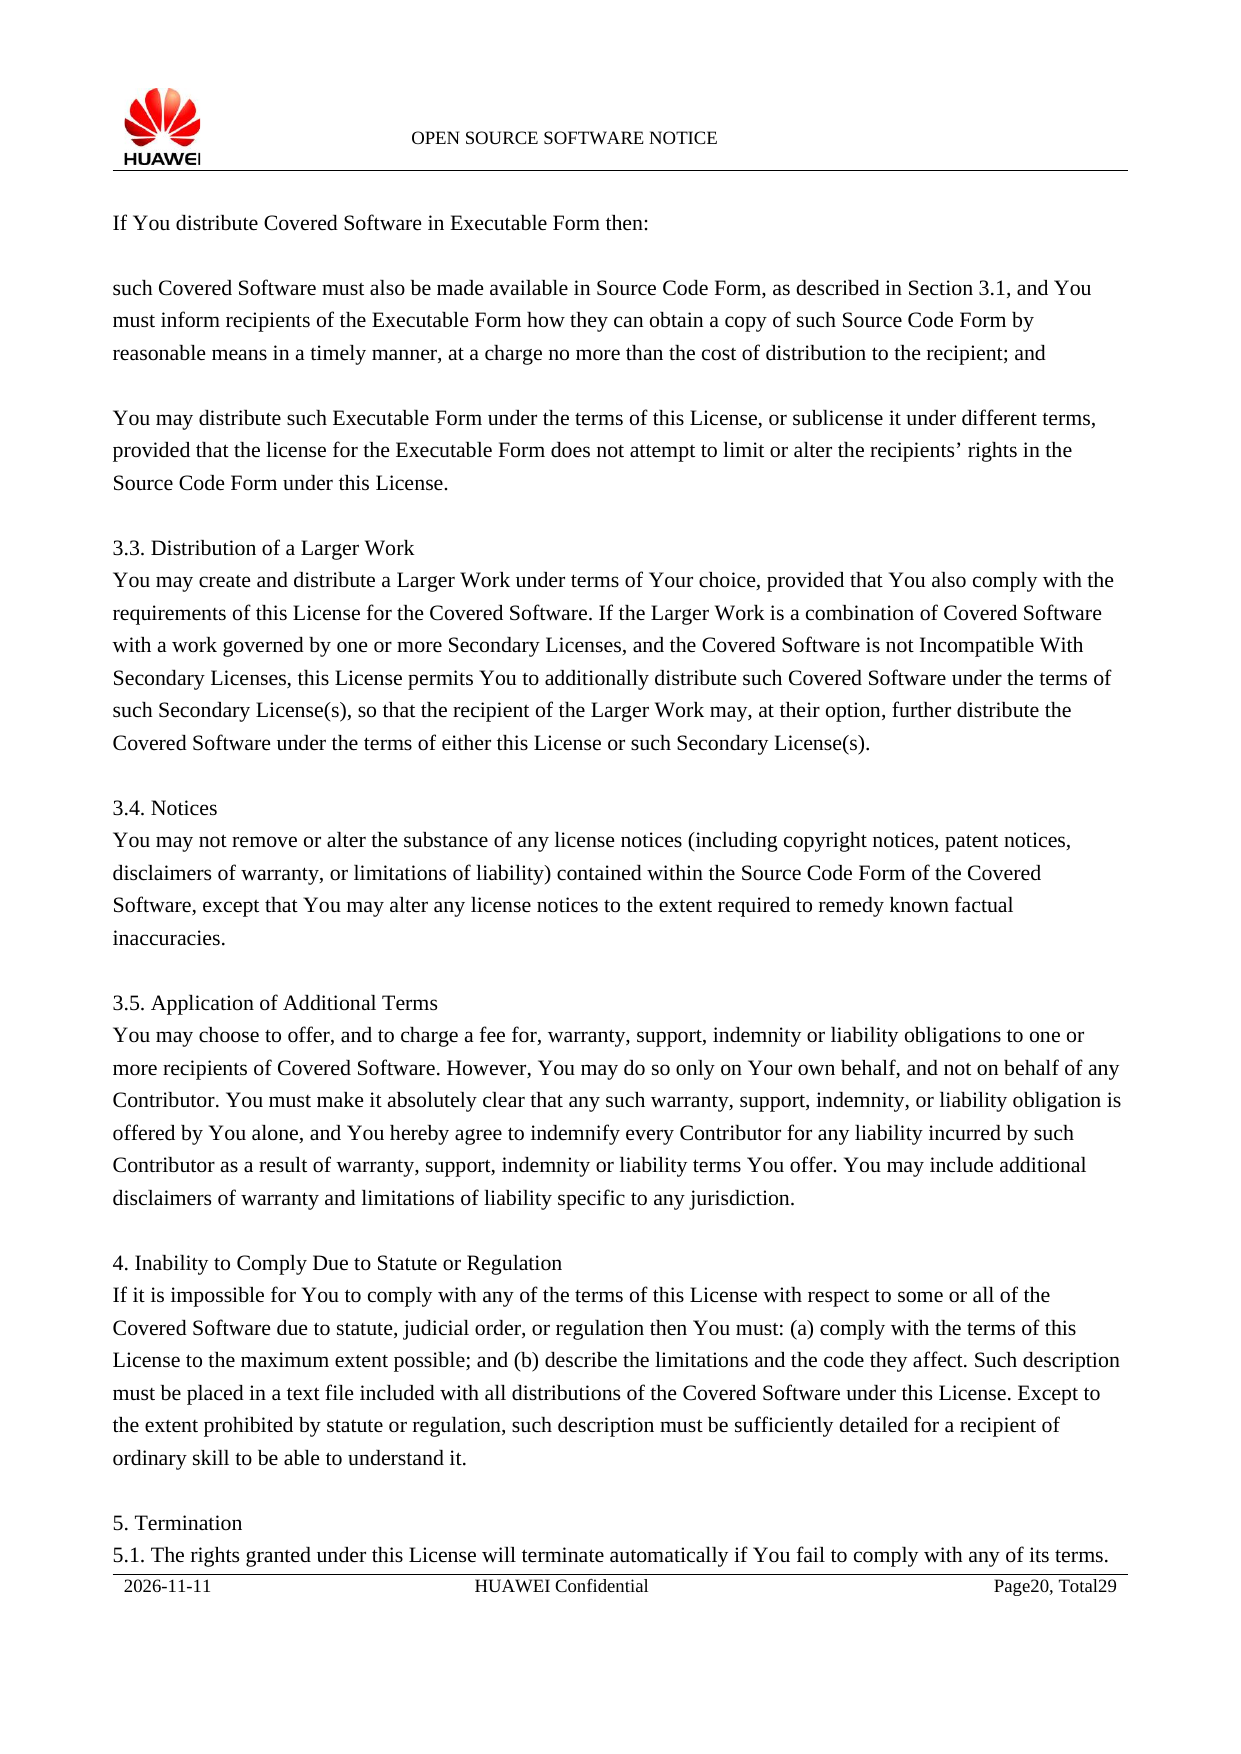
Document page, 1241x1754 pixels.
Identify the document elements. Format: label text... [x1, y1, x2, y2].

picture [124, 88, 201, 165]
